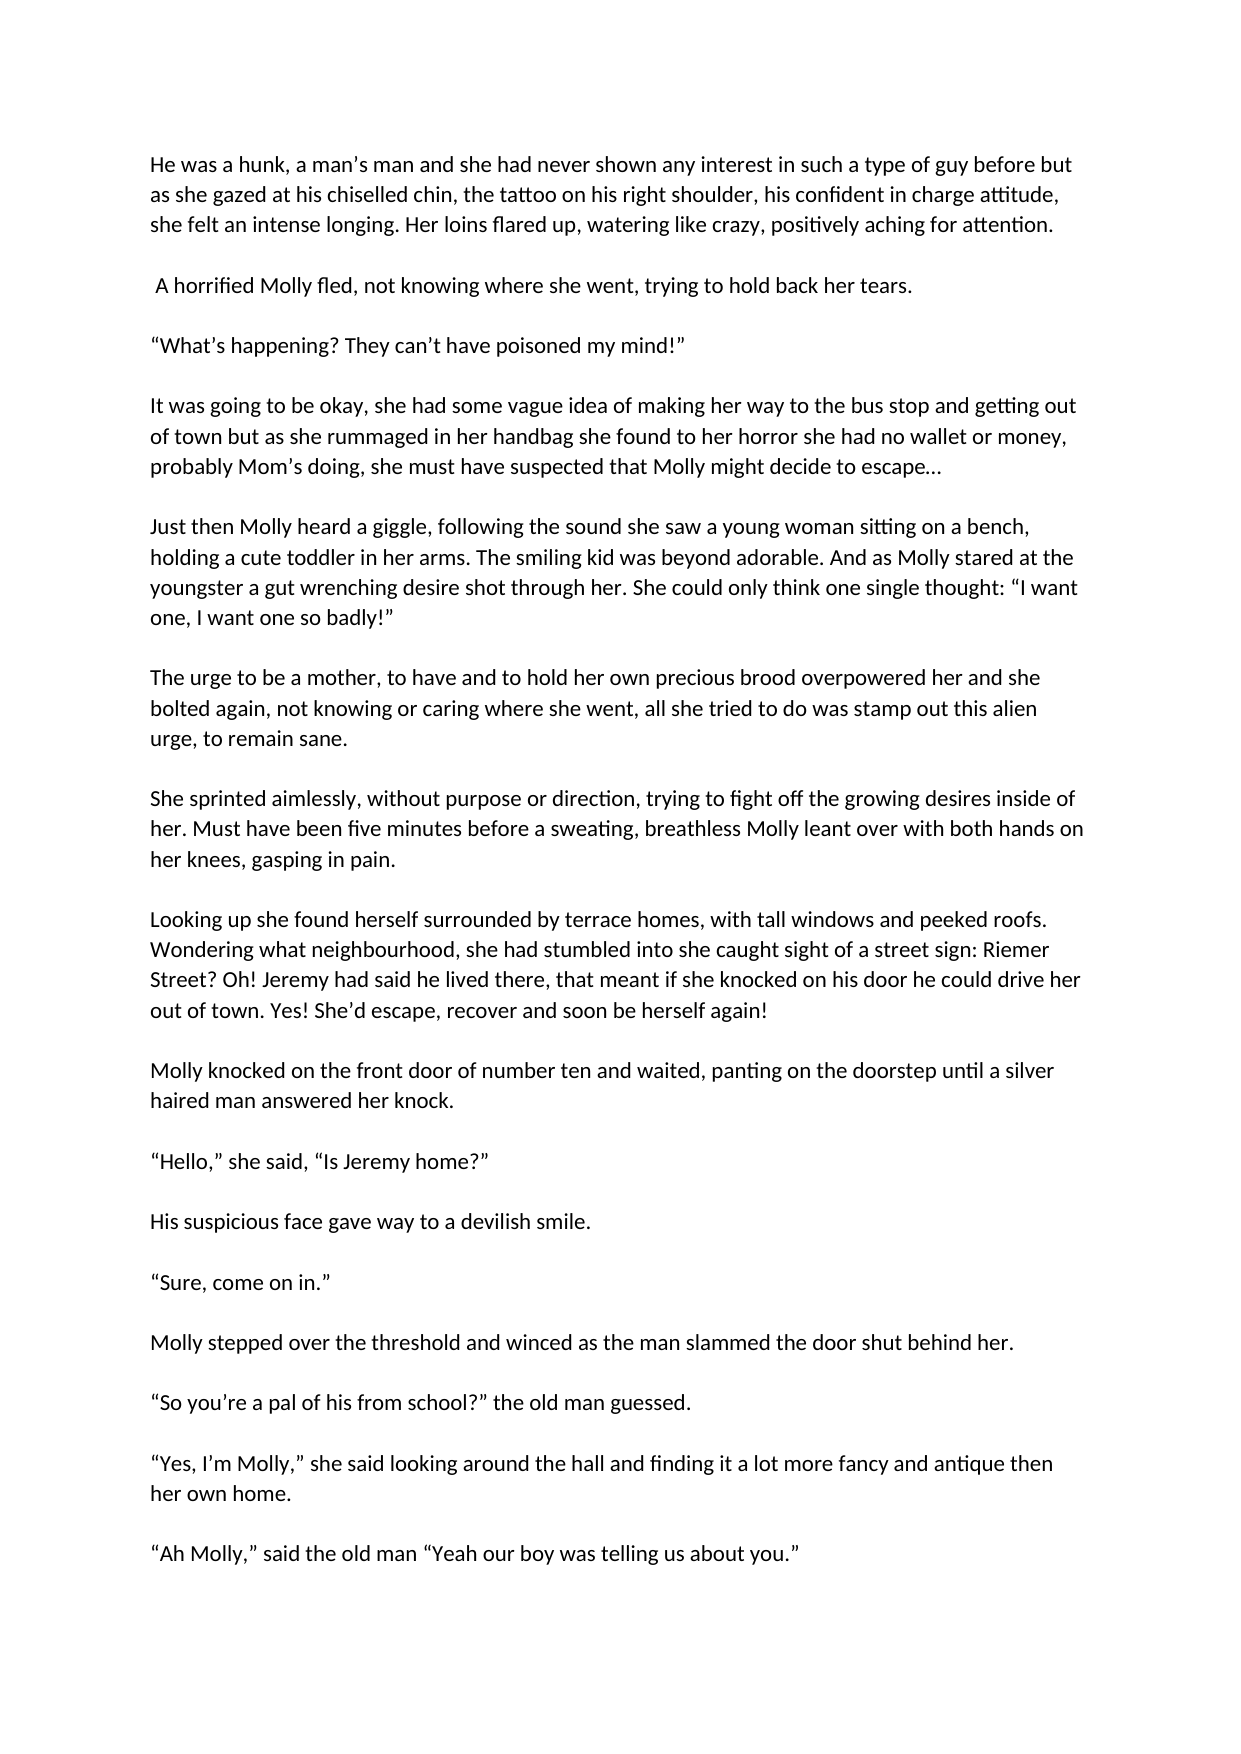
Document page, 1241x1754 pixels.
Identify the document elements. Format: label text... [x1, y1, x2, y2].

text “Hello,” she said, “Is Jeremy home?” [150, 1147, 1090, 1205]
text Molly knocked on the front door of number ten and waited, panting on the doorstep until a silver haired man answered her knock. [150, 1056, 1090, 1114]
text His suspicious face gave way to a devilish smile. [150, 1207, 1090, 1235]
text “Sure, come on in.” Molly stepped over the threshold and winced as the man slammed the door shut behind her. [150, 1268, 1090, 1356]
text Just then Molly heard a giggle, following the sound she saw a young woman sitting on a bench, holding a cute toddler in her arms. The smiling kid was beyond adorable. And as Molly stared at the youngster a gut wrenching desire shot through her. She could only think one single thought: “I want one, I want one so badly!” [150, 512, 1090, 631]
text “So you’re a pal of his from school?” the old man guessed. [150, 1388, 1090, 1417]
text “What’s happening? They can’t have poisoned my mind!” [150, 331, 1090, 359]
text It was going to be okay, she had some vague idea of making her way to the bus stop and getting out of town but as she rummaged in her handbag she found to her horror she had no wallet or money, probably Mom’s doing, she must have suspected that Molly might decide to escape… [150, 361, 1090, 480]
text He was a hunk, a man’s man and she had never shown any interest in such a type of guy before but as she gazed at his chiselled chin, the tattoo on his right shoulder, his confident in charge attitude, she felt an intense longing. Her loins flared up, watering like crazy, positively aching for attention. [150, 150, 1090, 238]
text “Ah Molly,” said the old man “Yeah our boy was telling us about you.” [150, 1539, 1090, 1598]
text The urge to be a mother, to have and to hold her own precious brood overpowered her and she bolted again, not knowing or caring where she went, all she tried to do was stamp out this alien urge, to remain sane. [150, 663, 1090, 752]
text “Yes, I’m Molly,” she said looking around the hall and finding it a lot more fancy and antique then her own home. [150, 1449, 1090, 1507]
text A horrified Molly fled, not knowing where she went, trying to hold back her tears. [150, 271, 1090, 299]
text Looking up she found herself surrounded by terrace homes, with tall windows and peeked roofs. Wondering what neighbourhood, she had stumbled into she caught sight of a street sign: Riemer Street? Oh! Jeremy had said he lived there, that meant if she knocked on his door he could drive her out of town. Yes! She’d escape, recover and soon be herself again! [150, 905, 1090, 1024]
text She sprinted aimlessly, without purpose or direction, trying to fight off the growing desires inside of her. Must have been five minutes before a sweating, breathless Molly leant over with both hands on her knees, gasping in pain. [150, 784, 1090, 873]
